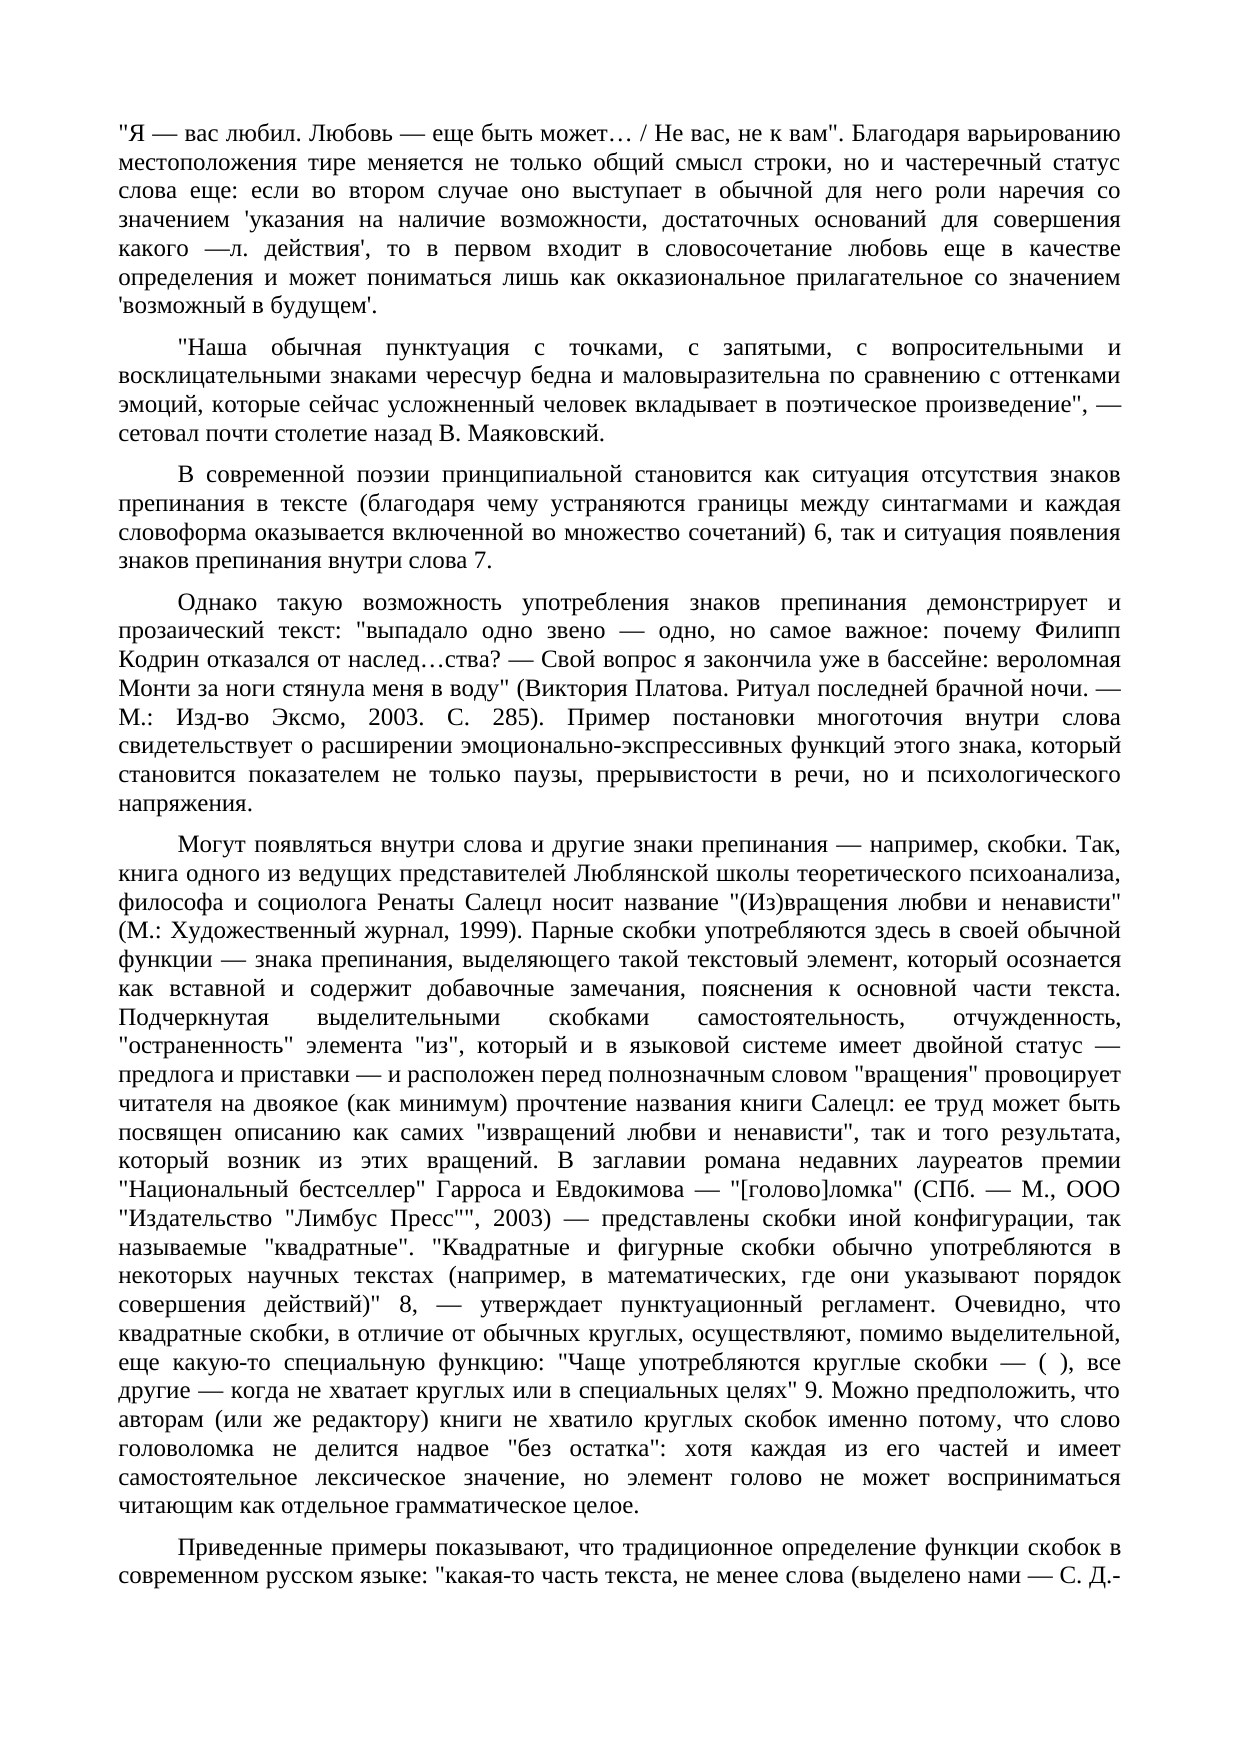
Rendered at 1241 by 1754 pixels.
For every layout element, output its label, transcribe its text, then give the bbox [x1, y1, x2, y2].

text В современной поэзии принципиальной становится как ситуация отсутствия знаков препинания в тексте (благодаря чему устраняются границы между синтагмами и каждая словоформа оказывается включенной во множество сочетаний) 6, так и ситуация появления знаков препинания внутри слова 7. [118, 459, 1122, 574]
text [118, 1532, 1122, 1589]
text Однако такую возможность употребления знаков препинания демонстрирует и прозаический текст: "выпадало одно звено — одно, но самое важное: почему Филипп Кодрин отказался от наслед…ства? — Свой вопрос я закончила уже в бассейне: вероломная Монти за ноги стянула меня в воду" (Виктория Платова. Ритуал последней брачной ночи. — М.: Изд-во Эксмо, 2003. С. 285). Пример постановки многоточия внутри слова свидетельствует о расширении эмоционально-экспрессивных функций этого знака, который становится показателем не только паузы, прерывистости в речи, но и психологического напряжения. [118, 587, 1122, 817]
text "Наша обычная пунктуация с точками, с запятыми, с вопросительными и восклицательными знаками чересчур бедна и маловыразительна по сравнению с оттенками эмоций, которые сейчас усложненный человек вкладывает в поэтическое произведение", — сетовал почти столетие назад В. Маяковский. [118, 332, 1122, 447]
text Могут появляться внутри слова и другие знаки препинания — например, скобки. Так, книга одного из ведущих представителей Люблянской школы теоретического психоанализа, философа и социолога Ренаты Салецл носит название "(Из)вращения любви и ненависти" (М.: Художественный журнал, 1999). Парные скобки употребляются здесь в своей обычной функции — знака препинания, выделяющего такой текстовый элемент, который осознается как вставной и содержит добавочные замечания, пояснения к основной части текста. Подчеркнутая выделительными скобками самостоятельность, отчужденность, "остраненность" элемента "из", который и в языковой системе имеет двойной статус — предлога и приставки — и расположен перед полнозначным словом "вращения" провоцирует читателя на двоякое (как минимум) прочтение названия книги Салецл: ее труд может быть посвящен описанию как самих "извращений любви и ненависти", так и того результата, который возник из этих вращений. В заглавии романа недавних лауреатов премии "Национальный бестселлер" Гарроса и Евдокимова — "[голово]ломка" (СПб. — М., ООО "Издательство "Лимбус Пресс"", 2003) — представлены скобки иной конфигурации, так называемые "квадратные". "Квадратные и фигурные скобки обычно употребляются в некоторых научных текстах (например, в математических, где они указывают порядок совершения действий)" 8, — утверждает пунктуационный регламент. Очевидно, что квадратные скобки, в отличие от обычных круглых, осуществляют, помимо выделительной, еще какую-то специальную функцию: "Чаще употребляются круглые скобки — ( ), все другие — когда не хватает круглых или в специальных целях" 9. Можно предположить, что авторам (или же редактору) книги не хватило круглых скобок именно потому, что слово головоломка не делится надвое "без остатка": хотя каждая из его частей и имеет самостоятельное лексическое значение, но элемент голово не может восприниматься читающим как отдельное грамматическое целое. [118, 829, 1122, 1519]
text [118, 118, 1122, 319]
